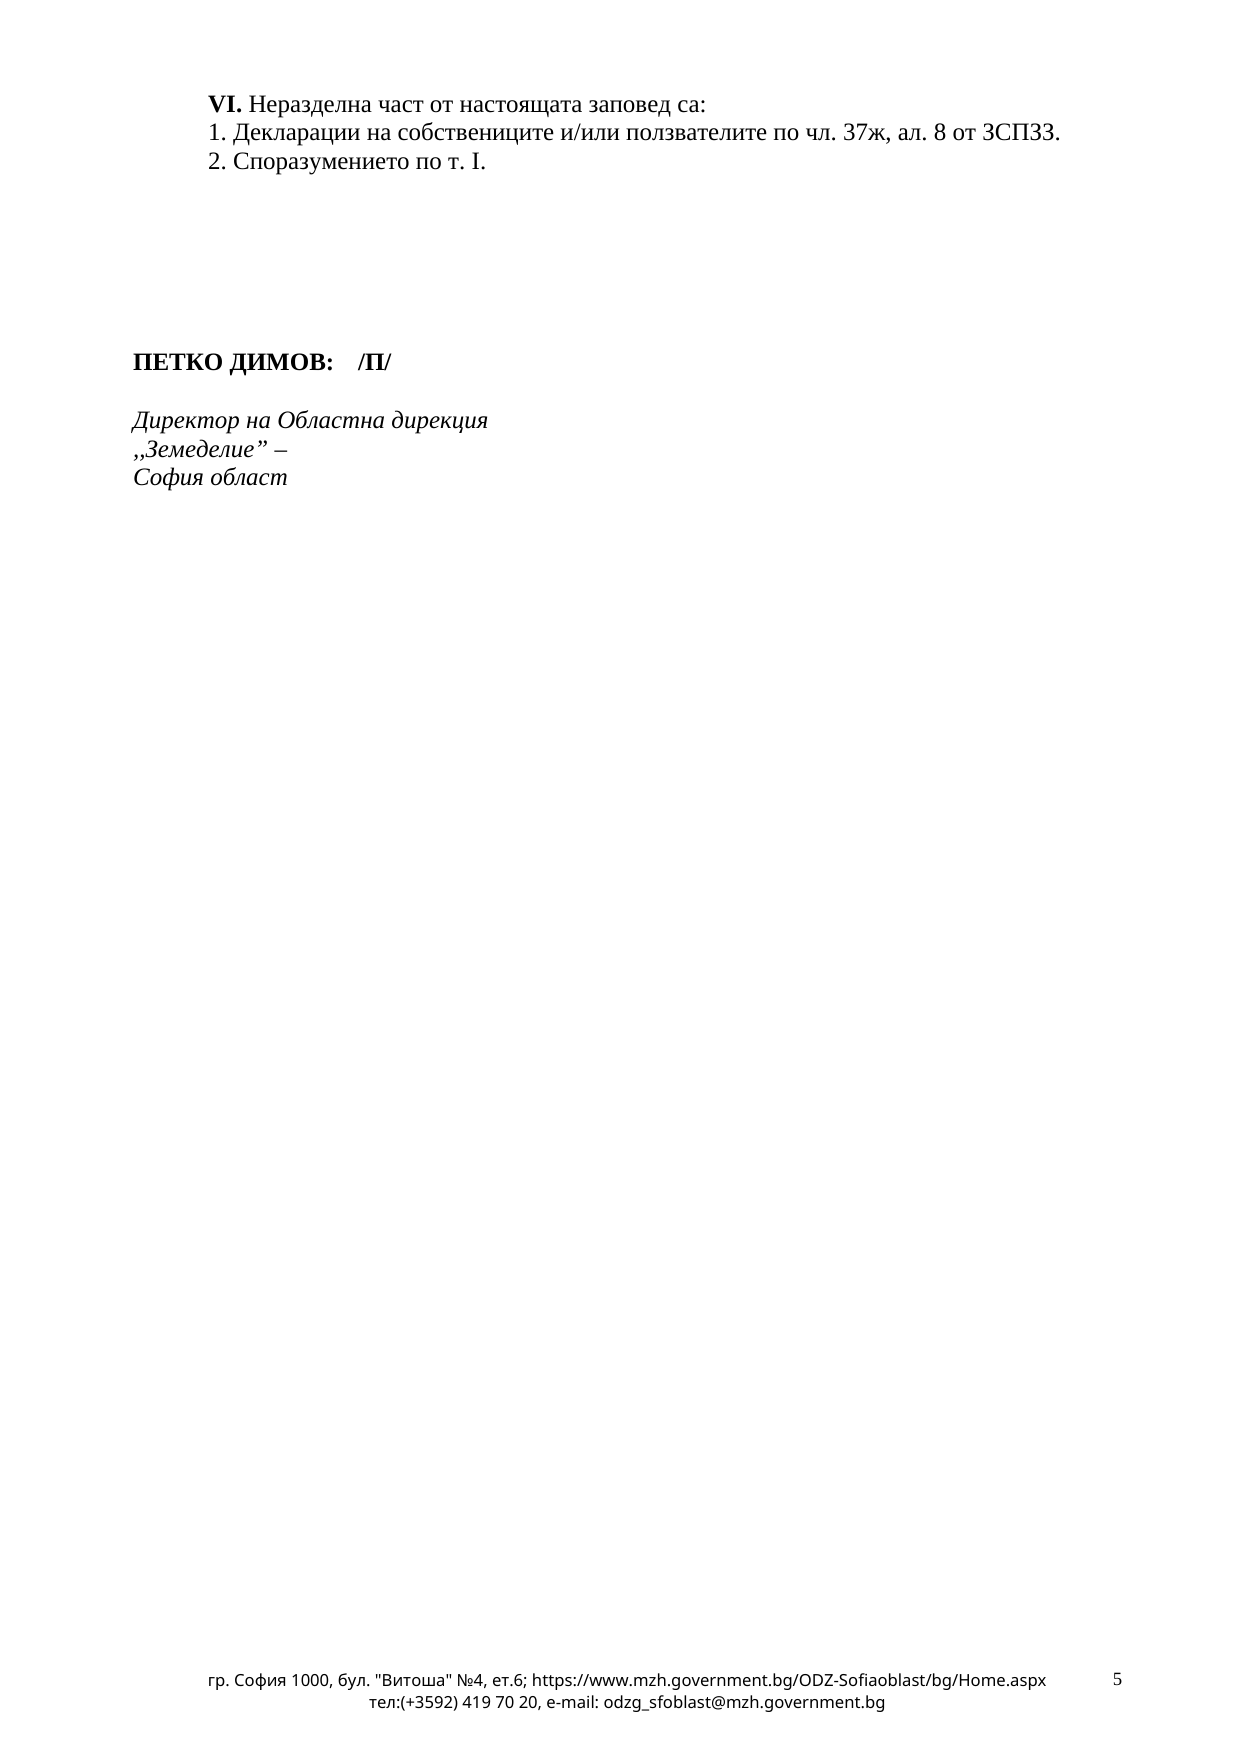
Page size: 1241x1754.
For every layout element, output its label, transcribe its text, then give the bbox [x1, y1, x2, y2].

text 1. Декларации на собствениците и/или ползвателите по чл. 37ж, ал. 8 от ЗСПЗЗ. [133, 117, 1122, 146]
text ,,Земеделие” – [133, 434, 1122, 462]
text VI. Неразделна част от настоящата заповед са: [133, 89, 1122, 117]
text Директор на Областна дирекция [133, 405, 1122, 434]
text 2. Споразумението по т. I. [133, 146, 1122, 175]
text ПЕТКО ДИМОВ: /П/ [133, 347, 1122, 376]
text София област [133, 462, 1122, 491]
